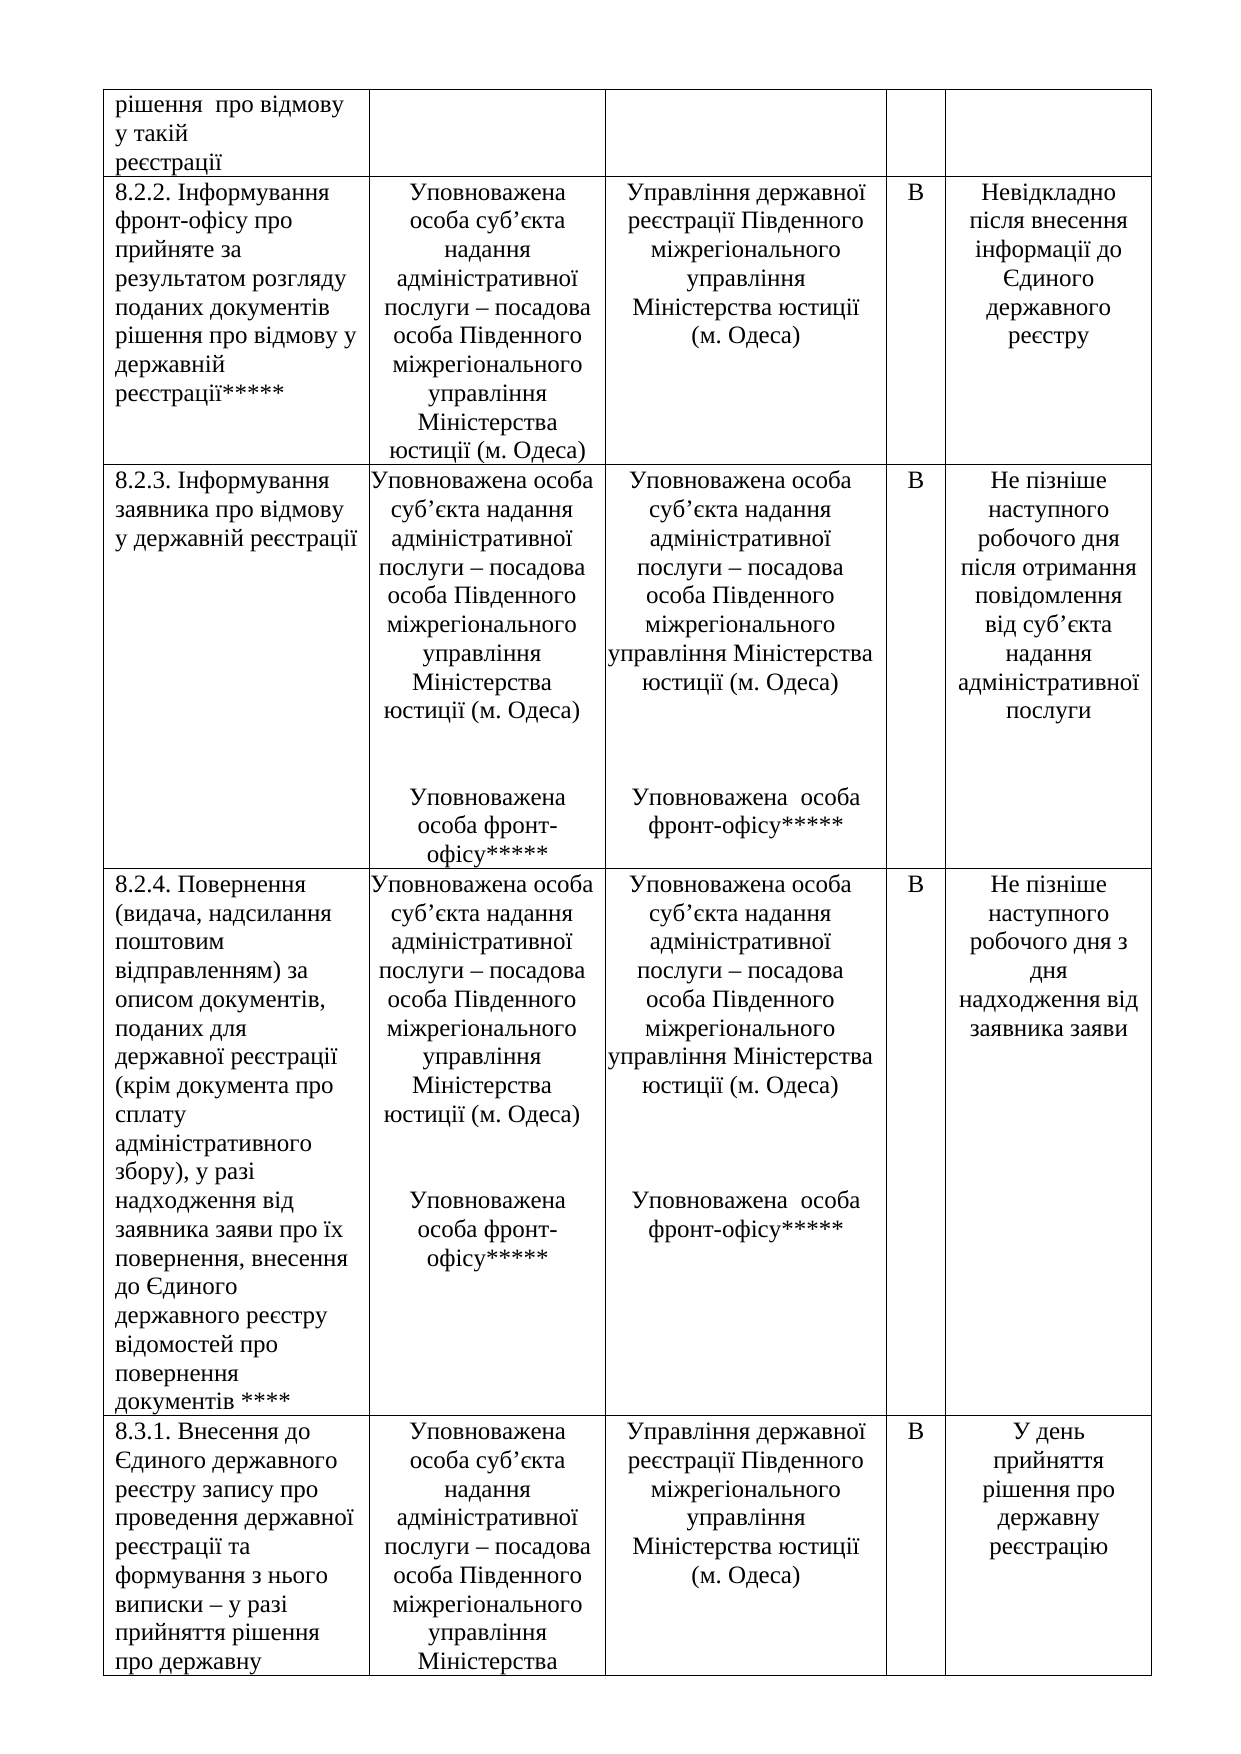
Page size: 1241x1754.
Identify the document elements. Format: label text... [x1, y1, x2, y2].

table_cell Не пізніше наступного робочого дня з дня надходження від заявника заяви [946, 869, 1151, 1415]
table_cell Управління державної реєстрації Південного міжрегіонального управління Міністерства юстиції (м. Одеса) [606, 177, 886, 464]
table_cell 8.2.4. Повернення (видача, надсилання поштовим відправленням) за описом документів, поданих для державної реєстрації (крім документа про сплату адміністративного збору), у разі надходження від заявника заяви про їх повернення, внесення до Єдиного державного реєстру відомостей про повернення документів **** [104, 869, 369, 1415]
table_cell 8.2.2. Інформування фронт-офісу про прийняте за результатом розгляду поданих документів рішення про відмову у державній реєстрації***** [104, 177, 369, 464]
table_cell Не пізніше наступного робочого дня після отримання повідомлення від суб’єкта надання адміністративної послуги [946, 465, 1151, 868]
table_cell В [887, 869, 945, 1415]
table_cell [370, 1416, 605, 1675]
table_cell 8.2.3. Інформування заявника про відмову у державній реєстрації [104, 465, 369, 868]
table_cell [104, 90, 369, 176]
table_cell Уповноважена особа суб’єкта надання адміністративної послуги – посадова особа Південного міжрегіонального управління Міністерства юстиції (м. Одеса) [370, 177, 605, 464]
table_cell Невідкладно після внесення інформації до Єдиного державного реєстру [946, 177, 1151, 464]
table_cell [370, 90, 605, 176]
table_cell В [887, 177, 945, 464]
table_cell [946, 1416, 1151, 1675]
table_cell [606, 90, 886, 176]
table_cell В [887, 1416, 945, 1675]
table_cell Уповноважена особа суб’єкта надання адміністративної послуги – посадова особа Південного міжрегіонального управління Міністерства юстиції (м. Одеса) Уповноважена особа фронт-офісу***** [370, 869, 605, 1415]
table_cell Уповноважена особа суб’єкта надання адміністративної послуги – посадова особа Південного міжрегіонального управління Міністерства юстиції (м. Одеса) Уповноважена особа фронт-офісу***** [606, 465, 886, 868]
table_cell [946, 90, 1151, 176]
table_cell Уповноважена особа суб’єкта надання адміністративної послуги – посадова особа Південного міжрегіонального управління Міністерства юстиції (м. Одеса) Уповноважена особа фронт-офісу***** [370, 465, 605, 868]
table_cell В [887, 90, 945, 176]
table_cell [104, 1416, 369, 1675]
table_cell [606, 1416, 886, 1675]
table_cell В [887, 465, 945, 868]
table_cell Уповноважена особа суб’єкта надання адміністративної послуги – посадова особа Південного міжрегіонального управління Міністерства юстиції (м. Одеса) Уповноважена особа фронт-офісу***** [606, 869, 886, 1415]
